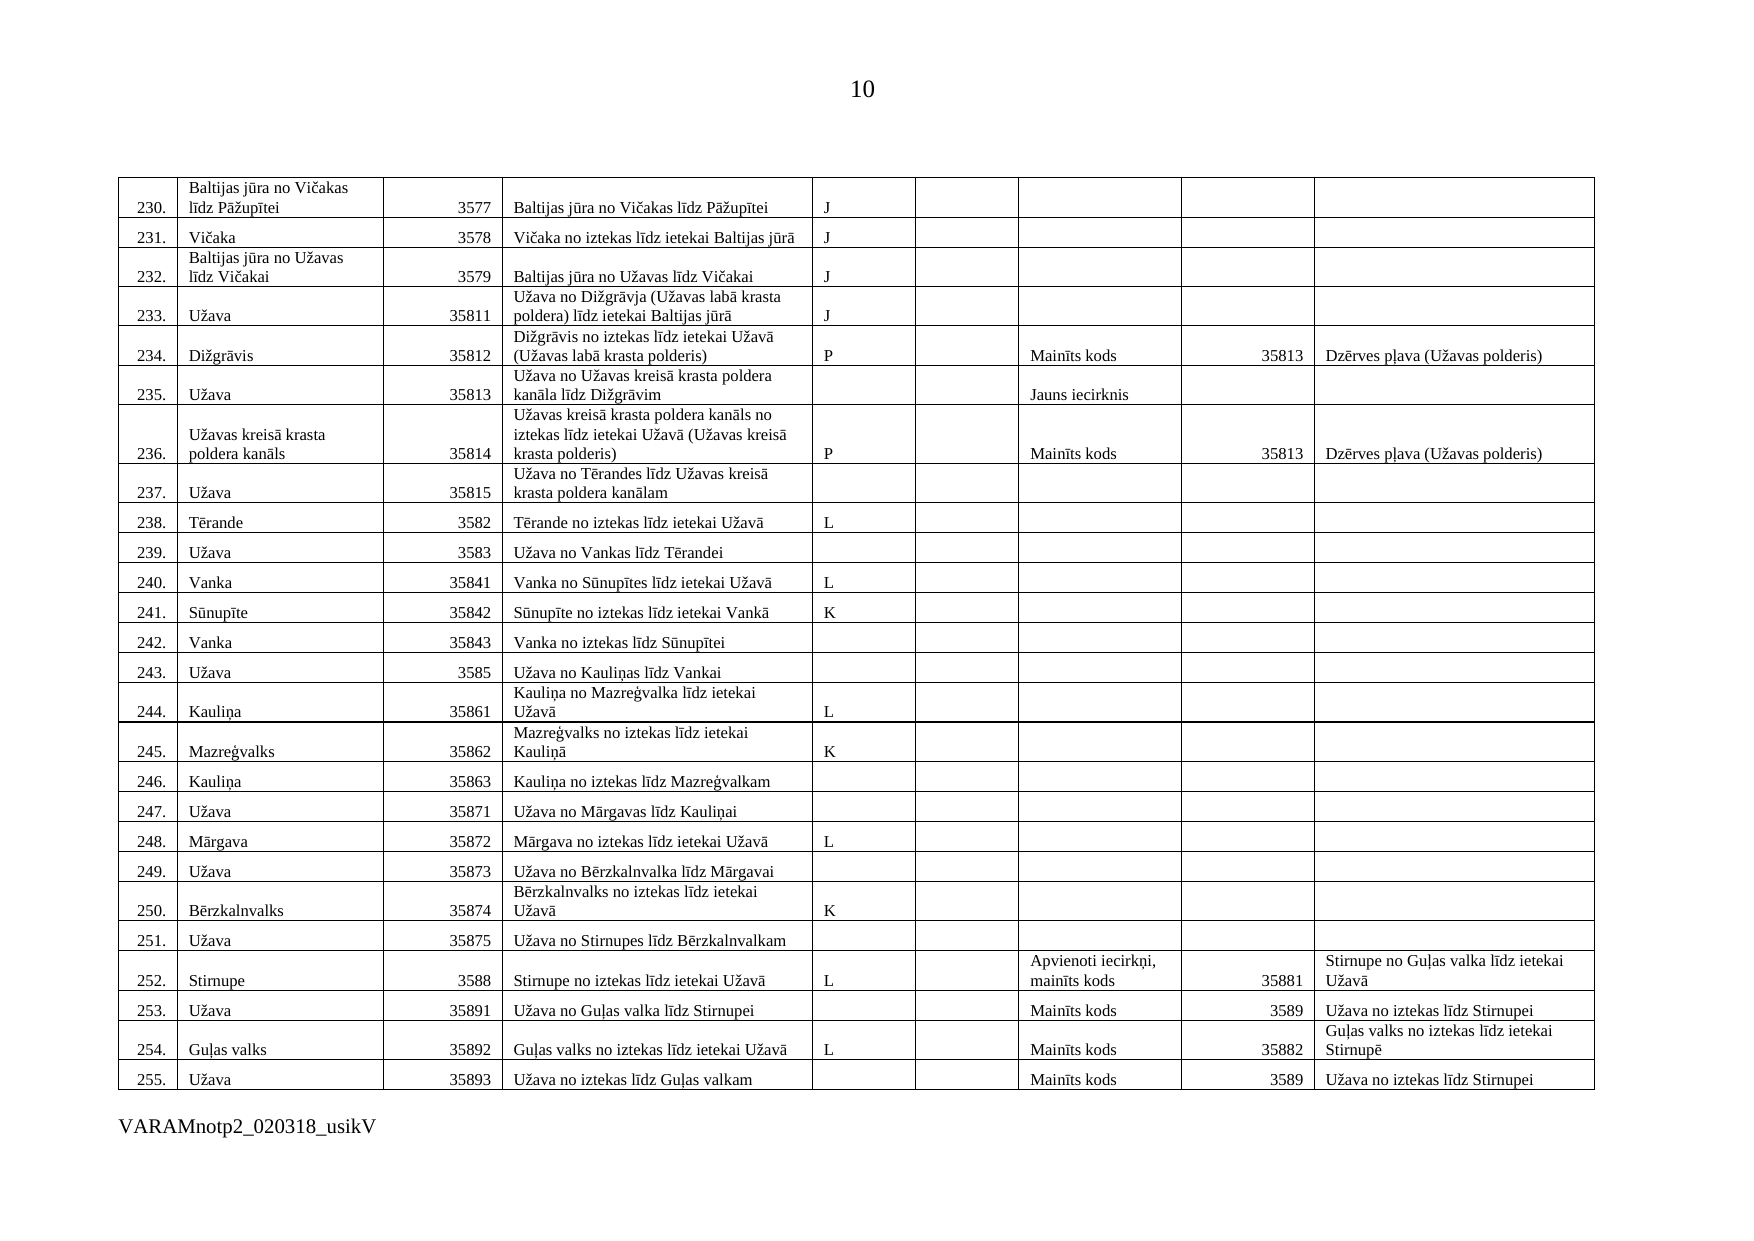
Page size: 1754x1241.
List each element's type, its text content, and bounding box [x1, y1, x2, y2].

table_cell [1315, 287, 1594, 325]
table_cell Mainīts kods [1019, 991, 1181, 1019]
table_cell [1315, 593, 1594, 622]
table_cell L [813, 563, 915, 592]
table_cell [916, 464, 1018, 502]
table_cell 241. [119, 593, 177, 622]
table_cell Mazreģvalks no iztekas līdz ietekai Kauliņā [503, 723, 812, 761]
table_cell [1182, 178, 1314, 217]
table_cell P [813, 405, 915, 463]
table_cell [1315, 822, 1594, 851]
table_cell 234. [119, 326, 177, 365]
table_cell [916, 503, 1018, 532]
table_cell Vanka [178, 623, 383, 652]
table_cell Užava no Vankas līdz Tērandei [503, 533, 812, 562]
table_cell [1019, 503, 1181, 532]
table_cell [916, 921, 1018, 950]
table_cell 35862 [384, 723, 502, 761]
table_cell [1182, 366, 1314, 404]
table_cell Užava no iztekas līdz Guļas valkam [503, 1060, 812, 1089]
table_cell 3578 [384, 218, 502, 247]
table_cell 249. [119, 852, 177, 881]
table_cell Baltijas jūra no Vičakas līdz Pāžupītei [503, 178, 812, 217]
table_cell 35882 [1182, 1021, 1314, 1059]
table_cell Užava [178, 792, 383, 821]
table_cell Mainīts kods [1019, 326, 1181, 365]
table_cell 3579 [384, 248, 502, 286]
table_cell Baltijas jūra no Užavas līdz Vičakai [178, 248, 383, 286]
table_cell Vičaka [178, 218, 383, 247]
table_cell [916, 822, 1018, 851]
table_cell Dižgrāvis no iztekas līdz ietekai Užavā (Užavas labā krasta polderis) [503, 326, 812, 365]
table_cell Užava [178, 653, 383, 682]
table_cell 3582 [384, 503, 502, 532]
table_cell Mainīts kods [1019, 405, 1181, 463]
table_cell Užava no Tērandes līdz Užavas kreisā krasta poldera kanālam [503, 464, 812, 502]
table_cell J [813, 218, 915, 247]
table_cell Baltijas jūra no Užavas līdz Vičakai [503, 248, 812, 286]
table_cell L [813, 1021, 915, 1059]
table_cell 240. [119, 563, 177, 592]
table_cell J [813, 248, 915, 286]
table_cell [813, 921, 915, 950]
table_cell 250. [119, 882, 177, 920]
table_cell [813, 533, 915, 562]
table_cell Stirnupe no iztekas līdz ietekai Užavā [503, 951, 812, 989]
table_cell 236. [119, 405, 177, 463]
table_cell L [813, 503, 915, 532]
table_cell [1019, 723, 1181, 761]
table_cell Užava [178, 921, 383, 950]
table_cell [916, 653, 1018, 682]
table_cell [813, 464, 915, 502]
table_cell [1182, 533, 1314, 562]
table_cell [1019, 792, 1181, 821]
table_cell 35813 [1182, 405, 1314, 463]
table_cell Užava no Kauliņas līdz Vankai [503, 653, 812, 682]
table_cell J [813, 178, 915, 217]
table_cell 3585 [384, 653, 502, 682]
table_cell [1182, 623, 1314, 652]
table_cell Jauns iecirknis [1019, 366, 1181, 404]
table_cell 252. [119, 951, 177, 989]
table_cell [1315, 623, 1594, 652]
table_cell Užava [178, 464, 383, 502]
table_cell Užava [178, 991, 383, 1019]
table_cell 35841 [384, 563, 502, 592]
table_cell 237. [119, 464, 177, 502]
table_cell [916, 178, 1018, 217]
table_cell 35875 [384, 921, 502, 950]
table_cell 35863 [384, 762, 502, 791]
table_cell Užava no iztekas līdz Stirnupei [1315, 1060, 1594, 1089]
table_cell Užava no Užavas kreisā krasta poldera kanāla līdz Dižgrāvim [503, 366, 812, 404]
table_cell [916, 723, 1018, 761]
table_cell Užava [178, 287, 383, 325]
table_cell Užava [178, 366, 383, 404]
table_cell 35891 [384, 991, 502, 1019]
table_cell [813, 366, 915, 404]
table_cell Vanka [178, 563, 383, 592]
table_cell [813, 852, 915, 881]
table_cell [916, 882, 1018, 920]
table_cell [916, 326, 1018, 365]
table_cell 35813 [384, 366, 502, 404]
table_cell [916, 366, 1018, 404]
table_cell 35893 [384, 1060, 502, 1089]
table_cell Mazreģvalks [178, 723, 383, 761]
table_cell Kauliņa no Mazreģvalka līdz ietekai Užavā [503, 683, 812, 721]
table_cell 35842 [384, 593, 502, 622]
table_cell 246. [119, 762, 177, 791]
table_cell [916, 218, 1018, 247]
table_cell [1019, 464, 1181, 502]
table_cell Tērande [178, 503, 383, 532]
table_cell [1182, 852, 1314, 881]
table_cell [1182, 921, 1314, 950]
table_cell [1315, 882, 1594, 920]
table_cell [916, 1060, 1018, 1089]
table_cell K [813, 882, 915, 920]
table_cell [916, 1021, 1018, 1059]
table_cell [1182, 822, 1314, 851]
table_cell [813, 623, 915, 652]
table_cell Dzērves pļava (Užavas polderis) [1315, 405, 1594, 463]
table_cell [1182, 593, 1314, 622]
table_cell [813, 991, 915, 1019]
table_cell 35843 [384, 623, 502, 652]
table_cell [813, 762, 915, 791]
table_cell Užava no Guļas valka līdz Stirnupei [503, 991, 812, 1019]
table_cell [1182, 464, 1314, 502]
table_cell [1019, 623, 1181, 652]
table_cell 245. [119, 723, 177, 761]
table_cell Kauliņa [178, 683, 383, 721]
table_cell [1019, 882, 1181, 920]
table_cell Guļas valks [178, 1021, 383, 1059]
table_cell [1315, 218, 1594, 247]
table_cell Sūnupīte no iztekas līdz ietekai Vankā [503, 593, 812, 622]
table_cell 3588 [384, 951, 502, 989]
table_cell Užava no iztekas līdz Stirnupei [1315, 991, 1594, 1019]
table_cell 231. [119, 218, 177, 247]
table_cell [1019, 762, 1181, 791]
table_cell [1315, 723, 1594, 761]
table_cell L [813, 822, 915, 851]
table_cell 35811 [384, 287, 502, 325]
table_cell 238. [119, 503, 177, 532]
table_cell 3583 [384, 533, 502, 562]
table_cell [1182, 653, 1314, 682]
table_cell Baltijas jūra no Vičakas līdz Pāžupītei [178, 178, 383, 217]
table_cell P [813, 326, 915, 365]
table_cell [1182, 248, 1314, 286]
table_cell Apvienoti iecirkņi, mainīts kods [1019, 951, 1181, 989]
table_cell Vanka no Sūnupītes līdz ietekai Užavā [503, 563, 812, 592]
table_cell [1315, 366, 1594, 404]
table_cell 248. [119, 822, 177, 851]
table_cell Mārgava [178, 822, 383, 851]
table_cell 3589 [1182, 1060, 1314, 1089]
table_cell [916, 287, 1018, 325]
table_cell Mārgava no iztekas līdz ietekai Užavā [503, 822, 812, 851]
table_cell [916, 792, 1018, 821]
table_cell [1315, 563, 1594, 592]
table_cell [1315, 248, 1594, 286]
table_cell [916, 951, 1018, 989]
table_cell [1019, 921, 1181, 950]
table_cell Kauliņa no iztekas līdz Mazreģvalkam [503, 762, 812, 791]
table_cell 35813 [1182, 326, 1314, 365]
table_cell [916, 405, 1018, 463]
table_cell [916, 623, 1018, 652]
table_cell [1315, 533, 1594, 562]
table_cell 244. [119, 683, 177, 721]
table_cell 254. [119, 1021, 177, 1059]
table_cell 235. [119, 366, 177, 404]
table_cell 35892 [384, 1021, 502, 1059]
table_cell Užava no Bērzkalnvalka līdz Mārgavai [503, 852, 812, 881]
table_cell 255. [119, 1060, 177, 1089]
table_cell [1315, 464, 1594, 502]
table_cell 3589 [1182, 991, 1314, 1019]
table_cell Užava [178, 533, 383, 562]
table_cell [813, 792, 915, 821]
table_cell Vičaka no iztekas līdz ietekai Baltijas jūrā [503, 218, 812, 247]
table_cell [1019, 822, 1181, 851]
table_cell 35814 [384, 405, 502, 463]
table_cell [916, 852, 1018, 881]
table_cell Užava [178, 852, 383, 881]
table_cell [1182, 503, 1314, 532]
table_cell 230. [119, 178, 177, 217]
table_cell [916, 533, 1018, 562]
table_cell [1182, 792, 1314, 821]
table_cell [1182, 287, 1314, 325]
table_cell [1182, 218, 1314, 247]
table_cell [1019, 593, 1181, 622]
table_cell [916, 593, 1018, 622]
table_cell L [813, 683, 915, 721]
table_cell [916, 248, 1018, 286]
table_cell [813, 1060, 915, 1089]
table_cell [1315, 921, 1594, 950]
table_cell [1019, 683, 1181, 721]
table_cell 233. [119, 287, 177, 325]
table_cell Užava [178, 1060, 383, 1089]
table_cell Užavas kreisā krasta poldera kanāls no iztekas līdz ietekai Užavā (Užavas kreisā krasta polderis) [503, 405, 812, 463]
table_cell Užava no Stirnupes līdz Bērzkalnvalkam [503, 921, 812, 950]
table_cell [1182, 762, 1314, 791]
table_cell 35873 [384, 852, 502, 881]
table_cell Užavas kreisā krasta poldera kanāls [178, 405, 383, 463]
table_cell [1019, 653, 1181, 682]
table_cell [1019, 852, 1181, 881]
table_cell [1315, 503, 1594, 532]
table_cell [916, 762, 1018, 791]
table_cell 35871 [384, 792, 502, 821]
table_cell [916, 991, 1018, 1019]
table_cell 35881 [1182, 951, 1314, 989]
table_cell Sūnupīte [178, 593, 383, 622]
table_cell [1182, 723, 1314, 761]
table_cell [1315, 653, 1594, 682]
table_cell [1019, 178, 1181, 217]
table_cell 242. [119, 623, 177, 652]
table_cell 35812 [384, 326, 502, 365]
table_cell Guļas valks no iztekas līdz ietekai Užavā [503, 1021, 812, 1059]
table_cell Stirnupe [178, 951, 383, 989]
table_cell [1315, 683, 1594, 721]
table_cell L [813, 951, 915, 989]
table_cell Kauliņa [178, 762, 383, 791]
table_cell 35815 [384, 464, 502, 502]
table_cell [1315, 178, 1594, 217]
table_cell Stirnupe no Guļas valka līdz ietekai Užavā [1315, 951, 1594, 989]
table_cell Tērande no iztekas līdz ietekai Užavā [503, 503, 812, 532]
table_cell [916, 563, 1018, 592]
table_cell [1315, 792, 1594, 821]
table_cell [1019, 533, 1181, 562]
table_cell [1182, 563, 1314, 592]
table_cell [1019, 563, 1181, 592]
table_cell [1019, 248, 1181, 286]
table_cell Užava no Mārgavas līdz Kauliņai [503, 792, 812, 821]
table_cell 3577 [384, 178, 502, 217]
table_cell 239. [119, 533, 177, 562]
table_cell 35874 [384, 882, 502, 920]
table_cell [1019, 287, 1181, 325]
table_cell [1315, 852, 1594, 881]
table_cell [1019, 218, 1181, 247]
table_cell Dižgrāvis [178, 326, 383, 365]
table_cell 243. [119, 653, 177, 682]
table_cell [1315, 762, 1594, 791]
table_cell Bērzkalnvalks no iztekas līdz ietekai Užavā [503, 882, 812, 920]
table_cell 35872 [384, 822, 502, 851]
table_cell K [813, 723, 915, 761]
table_cell [916, 683, 1018, 721]
table_cell Bērzkalnvalks [178, 882, 383, 920]
table_cell Mainīts kods [1019, 1021, 1181, 1059]
table_cell [1182, 882, 1314, 920]
table_cell 232. [119, 248, 177, 286]
table_cell 35861 [384, 683, 502, 721]
table_cell 251. [119, 921, 177, 950]
table_cell 253. [119, 991, 177, 1019]
table_cell 247. [119, 792, 177, 821]
table_cell K [813, 593, 915, 622]
table_cell Vanka no iztekas līdz Sūnupītei [503, 623, 812, 652]
table_cell Užava no Dižgrāvja (Užavas labā krasta poldera) līdz ietekai Baltijas jūrā [503, 287, 812, 325]
table_cell [813, 653, 915, 682]
table_cell Guļas valks no iztekas līdz ietekai Stirnupē [1315, 1021, 1594, 1059]
table_cell [1182, 683, 1314, 721]
table_cell J [813, 287, 915, 325]
table_cell Dzērves pļava (Užavas polderis) [1315, 326, 1594, 365]
table_cell Mainīts kods [1019, 1060, 1181, 1089]
